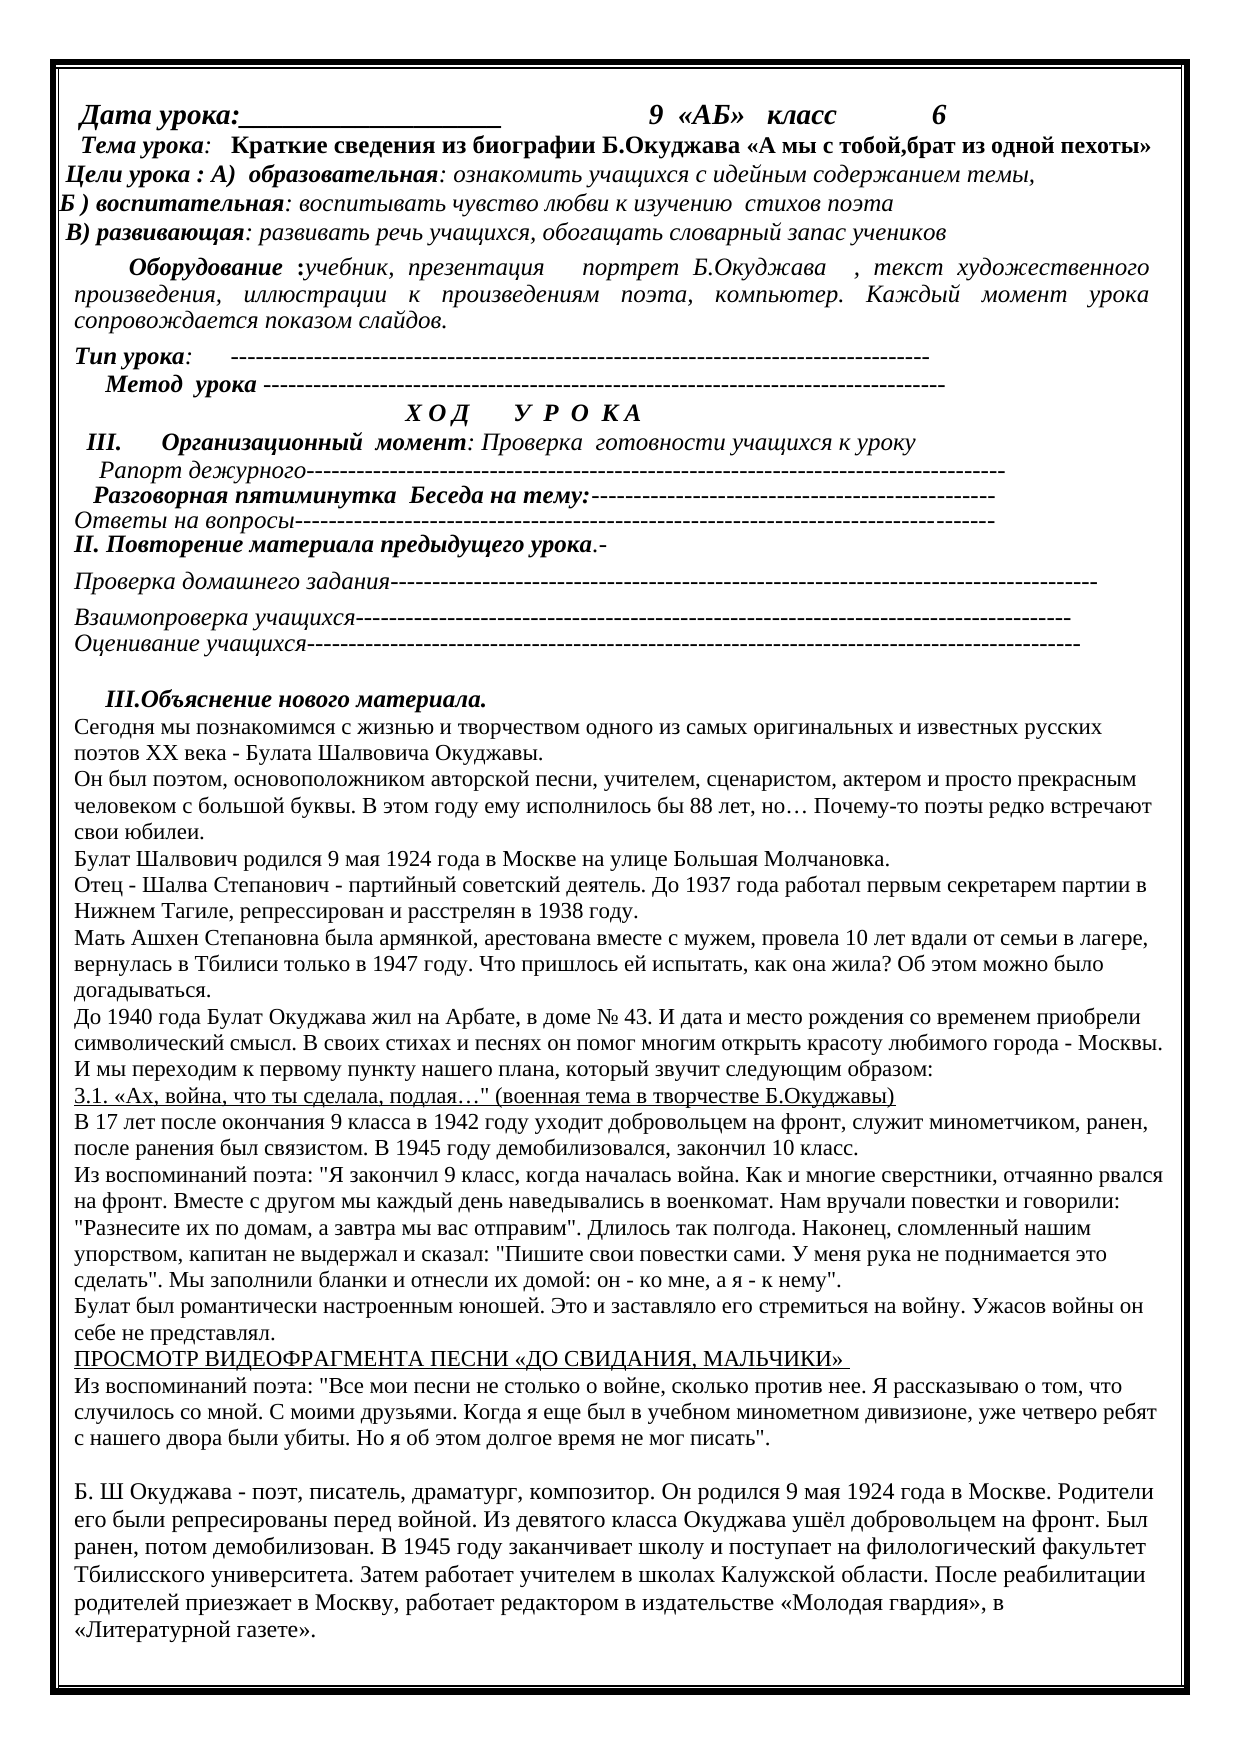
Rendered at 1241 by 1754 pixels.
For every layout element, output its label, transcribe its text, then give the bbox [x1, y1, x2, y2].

text 3.1. «Ах, война, что ты сделала, подлая…" (военная тема в творчестве Б.Окуджавы) [74, 1082, 1167, 1108]
text Рапорт дежурного------------------------------------------------------------------------------------ [86, 456, 1167, 484]
text Из воспоминаний поэта: "Я закончил 9 класс, когда началась война. Как и многие сверстники, отчаянно рвался на фронт. Вместе с другом мы каждый день наведывались в военкомат. Нам вручали повестки и говорили: "Разнесите их по домам, а завтра мы вас отправим". Длилось так полгода. Наконец, сломленный нашим упорством, капитан не выдержал и сказал: "Пишите свои повестки сами. У меня рука не поднимается это сделать". Мы заполнили бланки и отнесли их домой: он - ко мне, а я - к нему". [74, 1161, 1167, 1293]
text ПРОСМОТР ВИДЕОФРАГМЕНТА ПЕСНИ «ДО СВИДАНИЯ, МАЛЬЧИКИ» [74, 1345, 1167, 1372]
list Организационный момент: Проверка готовности учащихся к уроку [86, 427, 1167, 456]
text Проверка домашнего задания------------------------------------------------------------------------------------- [74, 569, 1167, 594]
text Он был поэтом, основоположником авторской песни, учителем, сценаристом, актером и просто прекрасным человеком с большой буквы. В этом году ему исполнилось бы 88 лет, но… Почему-то поэты редко встречают свои юбилеи. [74, 766, 1167, 844]
text Метод урока ---------------------------------------------------------------------------------- [74, 369, 1167, 398]
text Булат Шалвович родился 9 мая 1924 года в Москве на улице Большая Молчановка. [74, 844, 1167, 871]
text В 17 лет после окончания 9 класса в 1942 году уходит добровольцем на фронт, служит минометчиком, ранен, после ранения был связистом. В 1945 году демобилизовался, закончил 10 класс. [74, 1108, 1167, 1161]
text Сегодня мы познакомимся с жизнью и творчеством одного из самых оригинальных и известных русских поэтов ХХ века - Булата Шалвовича Окуджавы. [74, 713, 1167, 766]
text Б ) воспитательная: воспитывать чувство любви к изучению стихов поэта [59, 188, 1167, 217]
text II. Повторение материала предыдущего урока.- [74, 533, 1167, 558]
text Дата урока:__________________ 9 «АБ» класс 6 [74, 97, 1167, 131]
text В) развивающая: развивать речь учащихся, обогащать словарный запас учеников [59, 217, 1167, 246]
text Булат был романтически настроенным юношей. Это и заставляло его стремиться на войну. Ужасов войны он себе не представлял. [74, 1293, 1167, 1345]
text Цели урока : A) образовательная: ознакомить учащихся с идейным содержанием темы, [59, 159, 1167, 188]
text Взаимопроверка учащихся--------------------------------------------------------------------------------------Оценивание учащихся--------------------------------------------------------------------------------------------- [74, 605, 1167, 656]
text Ответы на вопросы----------------------------------------------------------------------------------- [74, 509, 1167, 533]
text Мать Ашхен Степановна была армянкой, арестована вместе с мужем, провела 10 лет вдали от семьи в лагере, вернулась в Тбилиси только в 1947 году. Что пришлось ей испытать, как она жила? Об этом можно было догадываться. [74, 924, 1167, 1003]
text Тип урока: ------------------------------------------------------------------------------------ [74, 343, 1150, 369]
text До 1940 года Булат Окуджава жил на Арбате, в доме № 43. И дата и место рождения со временем приобрели символический смысл. В своих стихах и песнях он помог многим открыть красоту любимого города - Москвы. [74, 1003, 1167, 1055]
text Оборудование :учебник, презентация портрет Б.Окуджава , текст художественного произведения, иллюстрации к произведениям поэта, компьютер. Каждый момент урока сопровождается показом слайдов. [74, 254, 1150, 334]
text И мы переходим к первому пункту нашего плана, который звучит следующим образом: [74, 1055, 1167, 1082]
text III.Объяснение нового материала. [74, 684, 1167, 713]
text Б. Ш Окуджава - поэт, писатель, драматург, композитор. Он родился 9 мая 1924 года в Москве. Родители его были репресированы перед войной. Из девятого класса Окуджава ушёл добровольцем на фронт. Был ранен, потом демобилизован. В 1945 году заканчивает школу и поступает на филологический факультет Тбилисского университета. Затем работает учителем в школах Калужской области. После реабилитации родителей приезжает в Москву, работает редактором в издательстве «Молодая гвардия», в «Литературной газете». [74, 1477, 1167, 1643]
text Из воспоминаний поэта: "Все мои песни не столько о войне, сколько против нее. Я рассказываю о том, что случилось со мной. С моими друзьями. Когда я еще был в учебном минометном дивизионе, уже четверо ребят с нашего двора были убиты. Но я об этом долгое время не мог писать". [74, 1372, 1167, 1451]
text Тема урока: Краткие сведения из биографии Б.Окуджава «А мы с тобой,брат из одной пехоты» [74, 131, 1167, 159]
text Х О Д У Р О К А [74, 398, 1167, 427]
text Отец - Шалва Степанович - партийный советский деятель. До 1937 года работал первым секретарем партии в Нижнем Тагиле, репрессирован и расстрелян в 1938 году. [74, 871, 1167, 924]
text Разговорная пятиминутка Беседа на тему:------------------------------------------------ [74, 484, 1167, 509]
